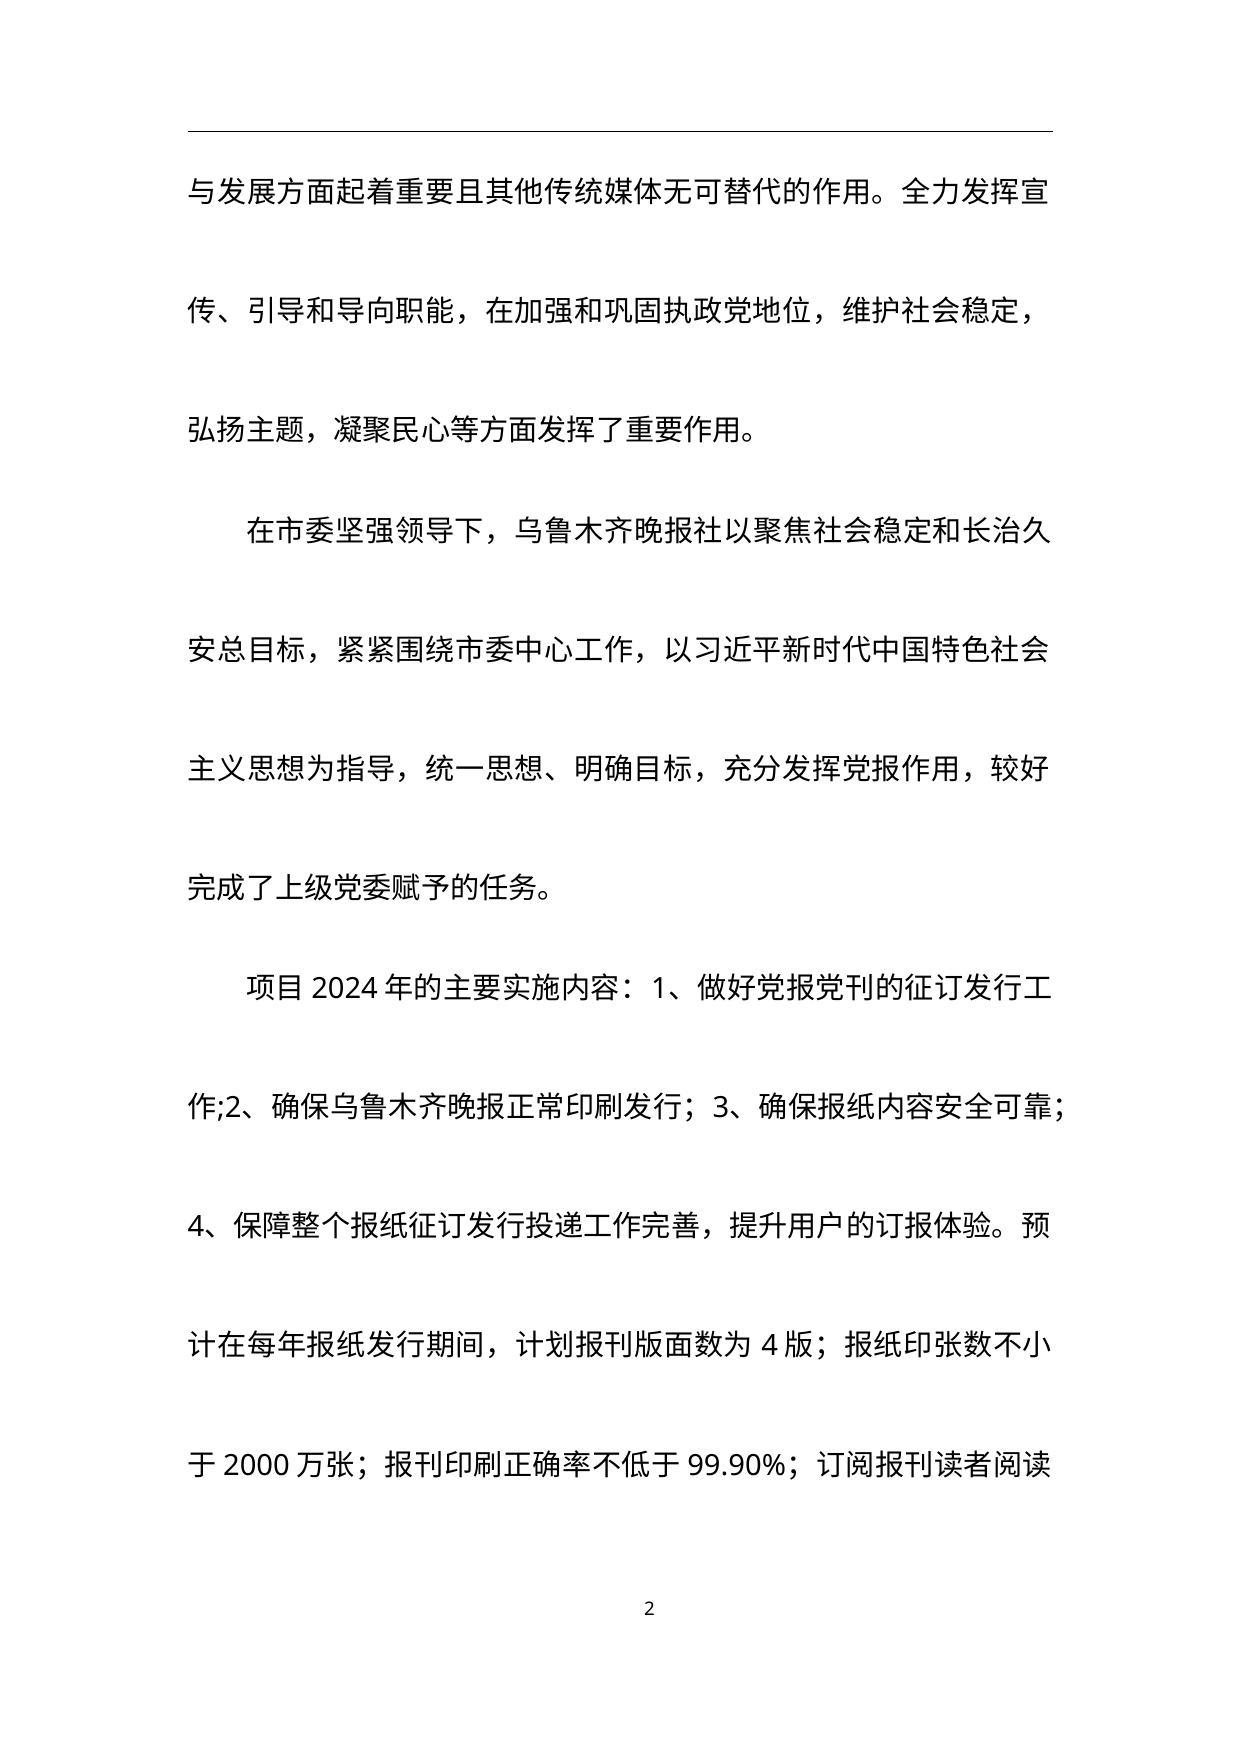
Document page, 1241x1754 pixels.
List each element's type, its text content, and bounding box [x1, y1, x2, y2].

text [187, 946, 1053, 1502]
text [187, 150, 1053, 467]
text 在市委坚强领导下，乌鲁木齐晚报社以聚焦社会稳定和长治久安总目标，紧紧围绕市委中心工作，以习近平新时代中国特色社会主义思想为指导，统一思想、明确目标，充分发挥党报作用，较好完成了上级党委赋予的任务。 [187, 489, 1053, 925]
